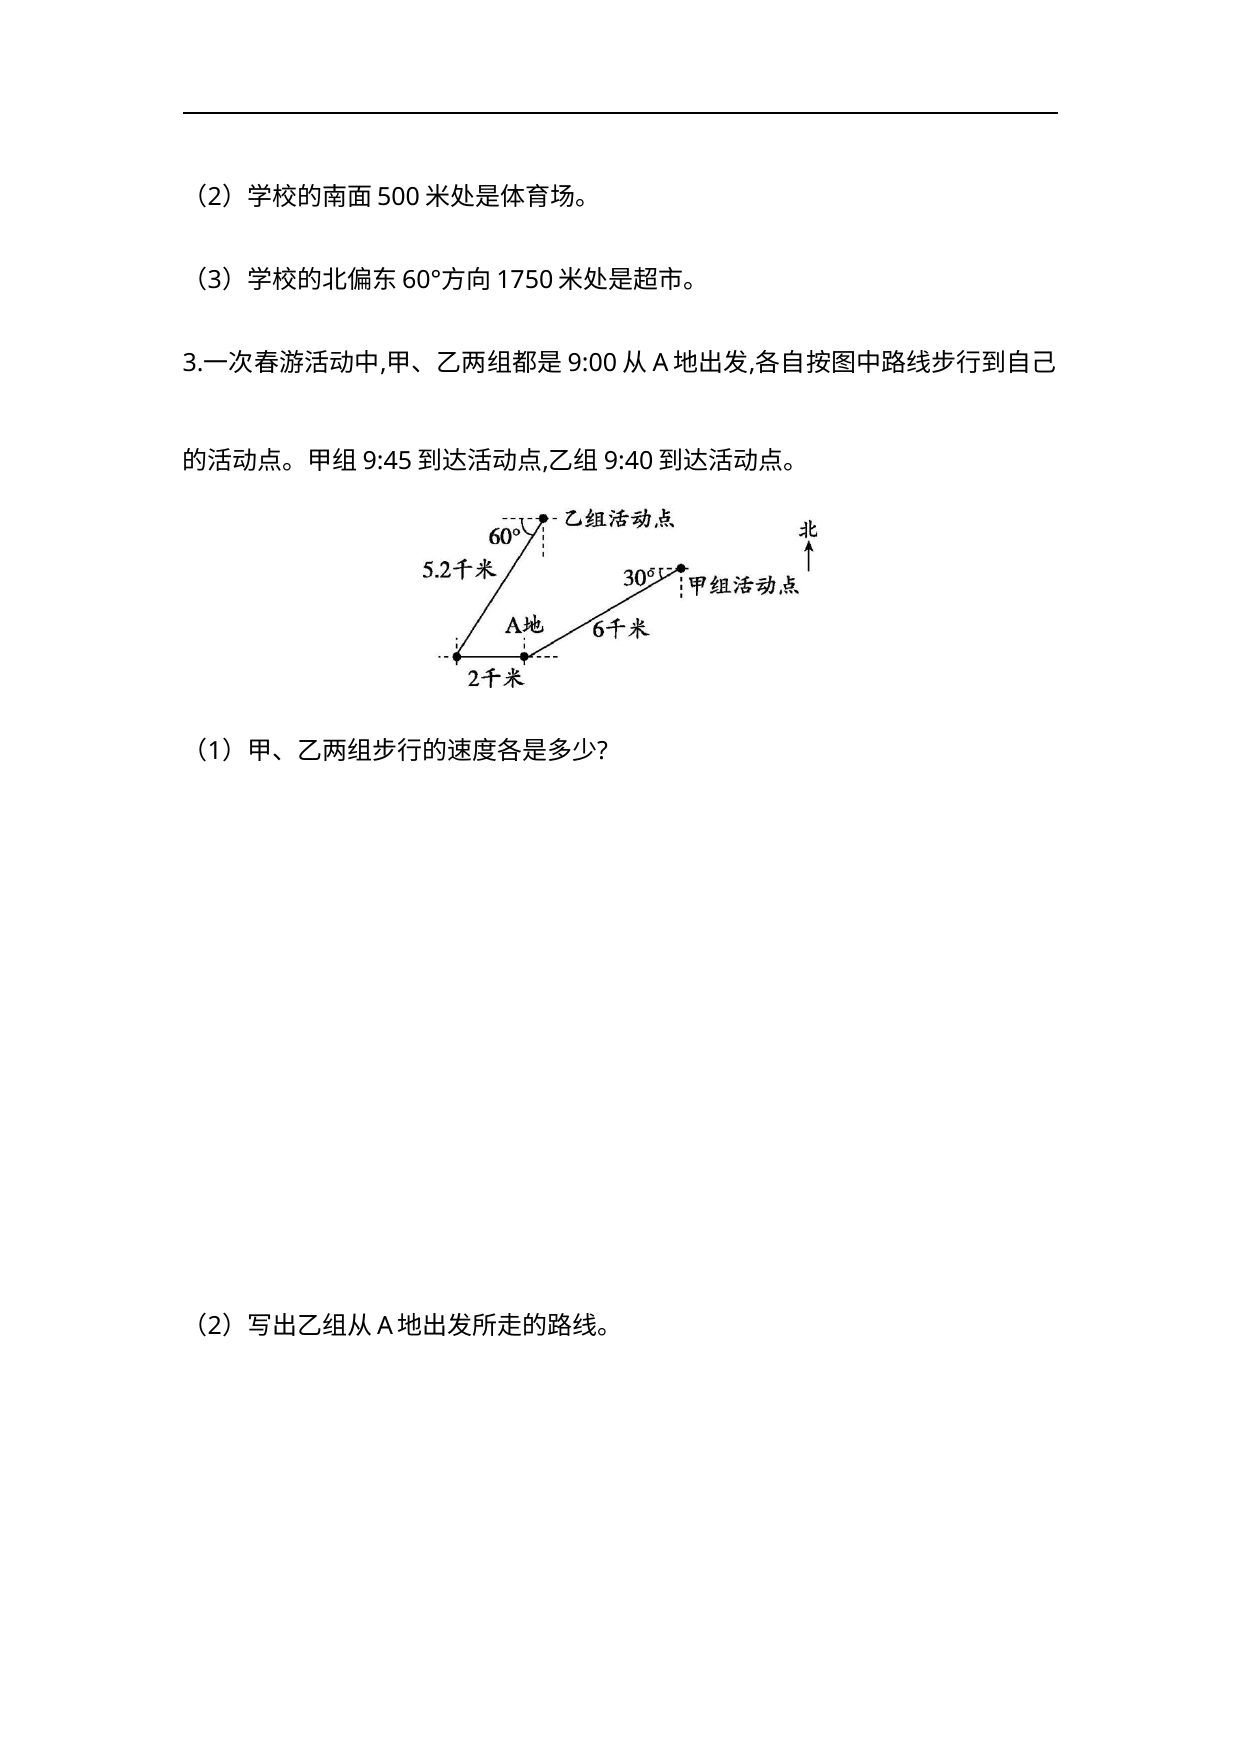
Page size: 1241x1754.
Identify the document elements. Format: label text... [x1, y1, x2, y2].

picture [423, 508, 818, 688]
text （3）学校的北偏东60°方向1750米处是超市。 [182, 245, 1058, 310]
text （1）甲、乙两组步行的速度各是多少? [182, 716, 1058, 781]
text （2）学校的南面500米处是体育场。 [182, 162, 1058, 227]
text 3.一次春游活动中,甲、乙两组都是9:00从A地出发,各自按图中路线步行到自己的活动点。甲组9:45到达活动点,乙组9:40到达活动点。 [182, 328, 1058, 491]
text （2）写出乙组从A地出发所走的路线。 [182, 1291, 1058, 1356]
